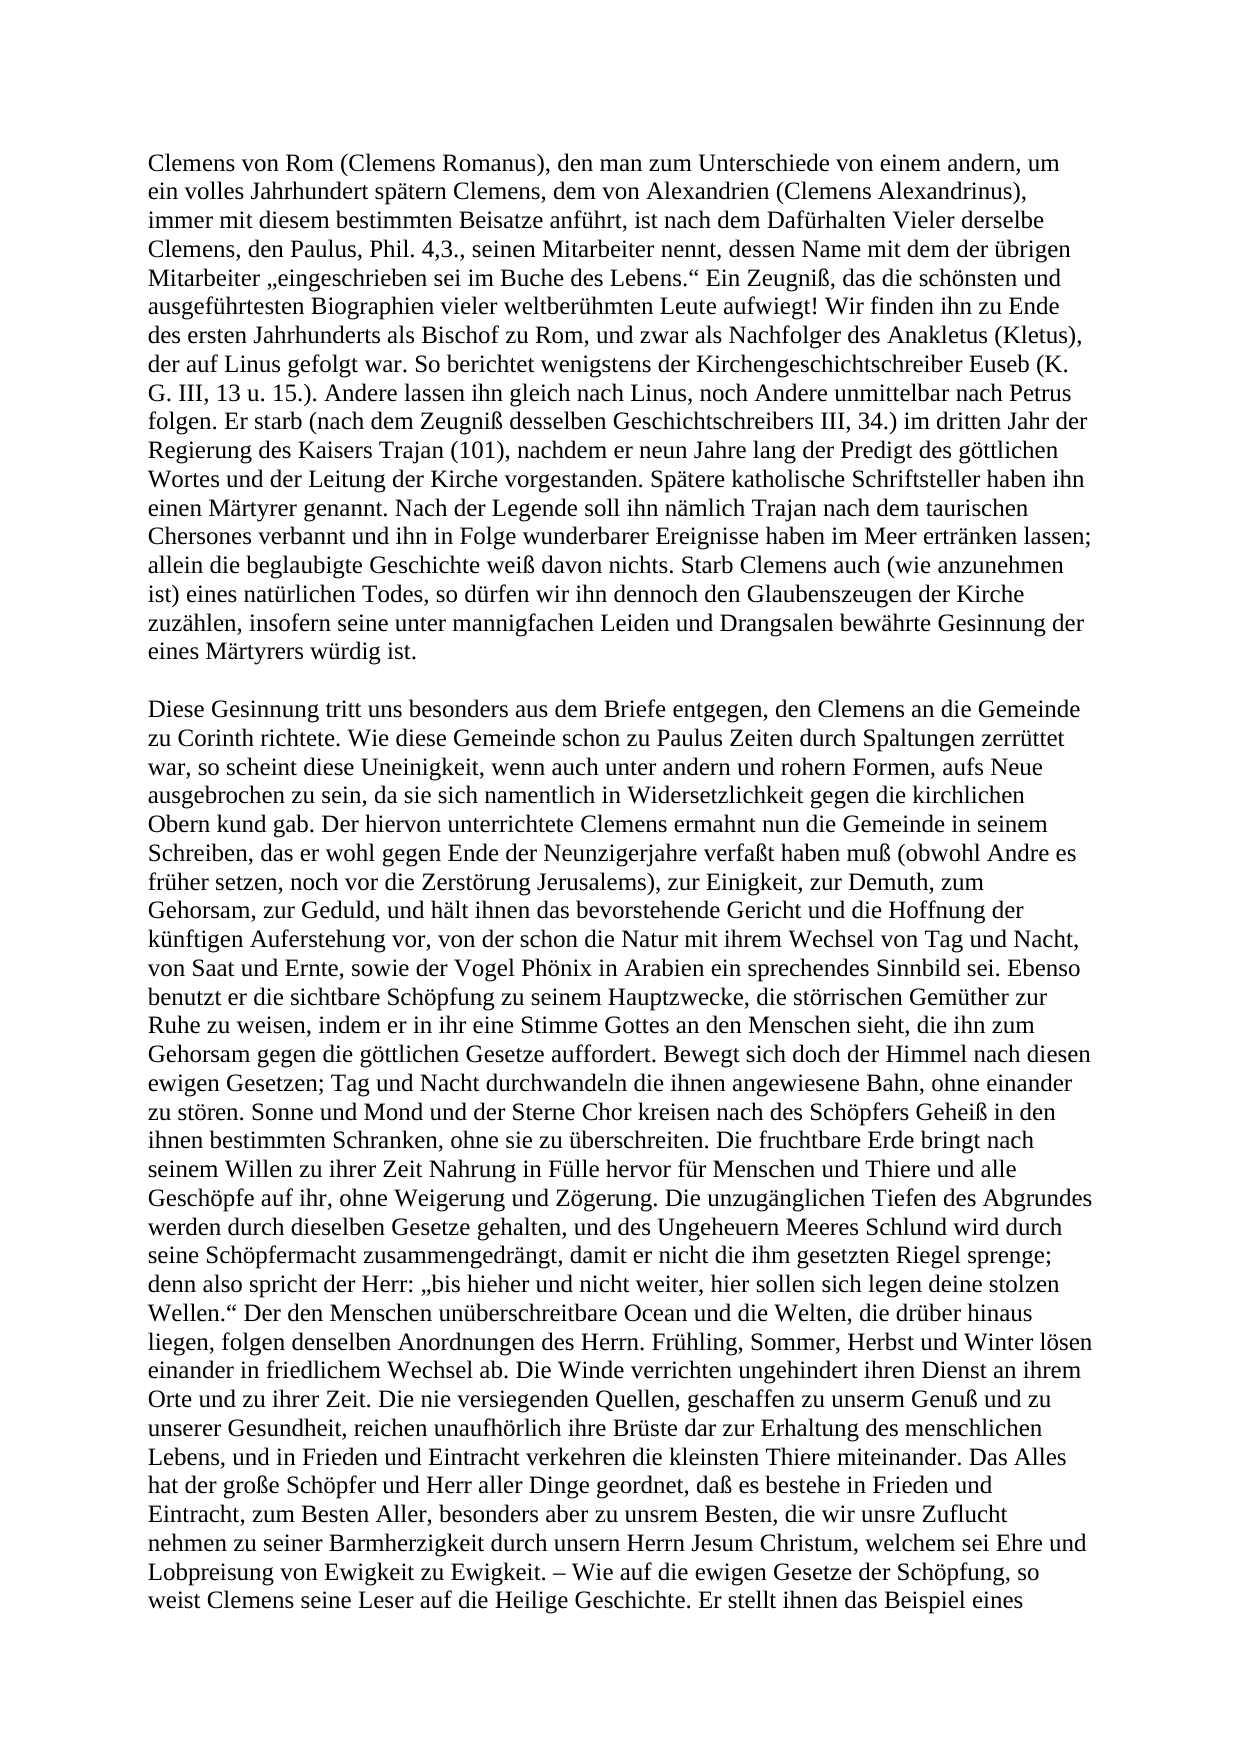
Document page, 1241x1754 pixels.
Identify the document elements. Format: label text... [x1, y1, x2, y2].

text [148, 694, 1093, 1614]
text Clemens von Rom (Clemens Romanus), den man zum Unterschiede von einem andern, um ein volles Jahrhundert spätern Clemens, dem von Alexandrien (Clemens Alexandrinus), immer mit diesem bestimmten Beisatze anführt, ist nach dem Dafürhalten Vieler derselbe Clemens, den Paulus, Phil. 4,3., seinen Mitarbeiter nennt, dessen Name mit dem der übrigen Mitarbeiter „eingeschrieben sei im Buche des Lebens.“ Ein Zeugniß, das die schönsten und ausgeführtesten Biographien vieler weltberühmten Leute aufwiegt! Wir finden ihn zu Ende des ersten Jahrhunderts als Bischof zu Rom, und zwar als Nachfolger des Anakletus (Kletus), der auf Linus gefolgt war. So berichtet wenigstens der Kirchengeschichtschreiber Euseb (K. G. III, 13 u. 15.). Andere lassen ihn gleich nach Linus, noch Andere unmittelbar nach Petrus folgen. Er starb (nach dem Zeugniß desselben Geschichtschreibers III, 34.) im dritten Jahr der Regierung des Kaisers Trajan (101), nachdem er neun Jahre lang der Predigt des göttlichen Wortes und der Leitung der Kirche vorgestanden. Spätere katholische Schriftsteller haben ihn einen Märtyrer genannt. Nach der Legende soll ihn nämlich Trajan nach dem taurischen Chersones verbannt und ihn in Folge wunderbarer Ereignisse haben im Meer ertränken lassen; allein die beglaubigte Geschichte weiß davon nichts. Starb Clemens auch (wie anzunehmen ist) eines natürlichen Todes, so dürfen wir ihn dennoch den Glaubenszeugen der Kirche zuzählen, insofern seine unter mannigfachen Leiden und Drangsalen bewährte Gesinnung der eines Märtyrers würdig ist. [148, 148, 1093, 665]
